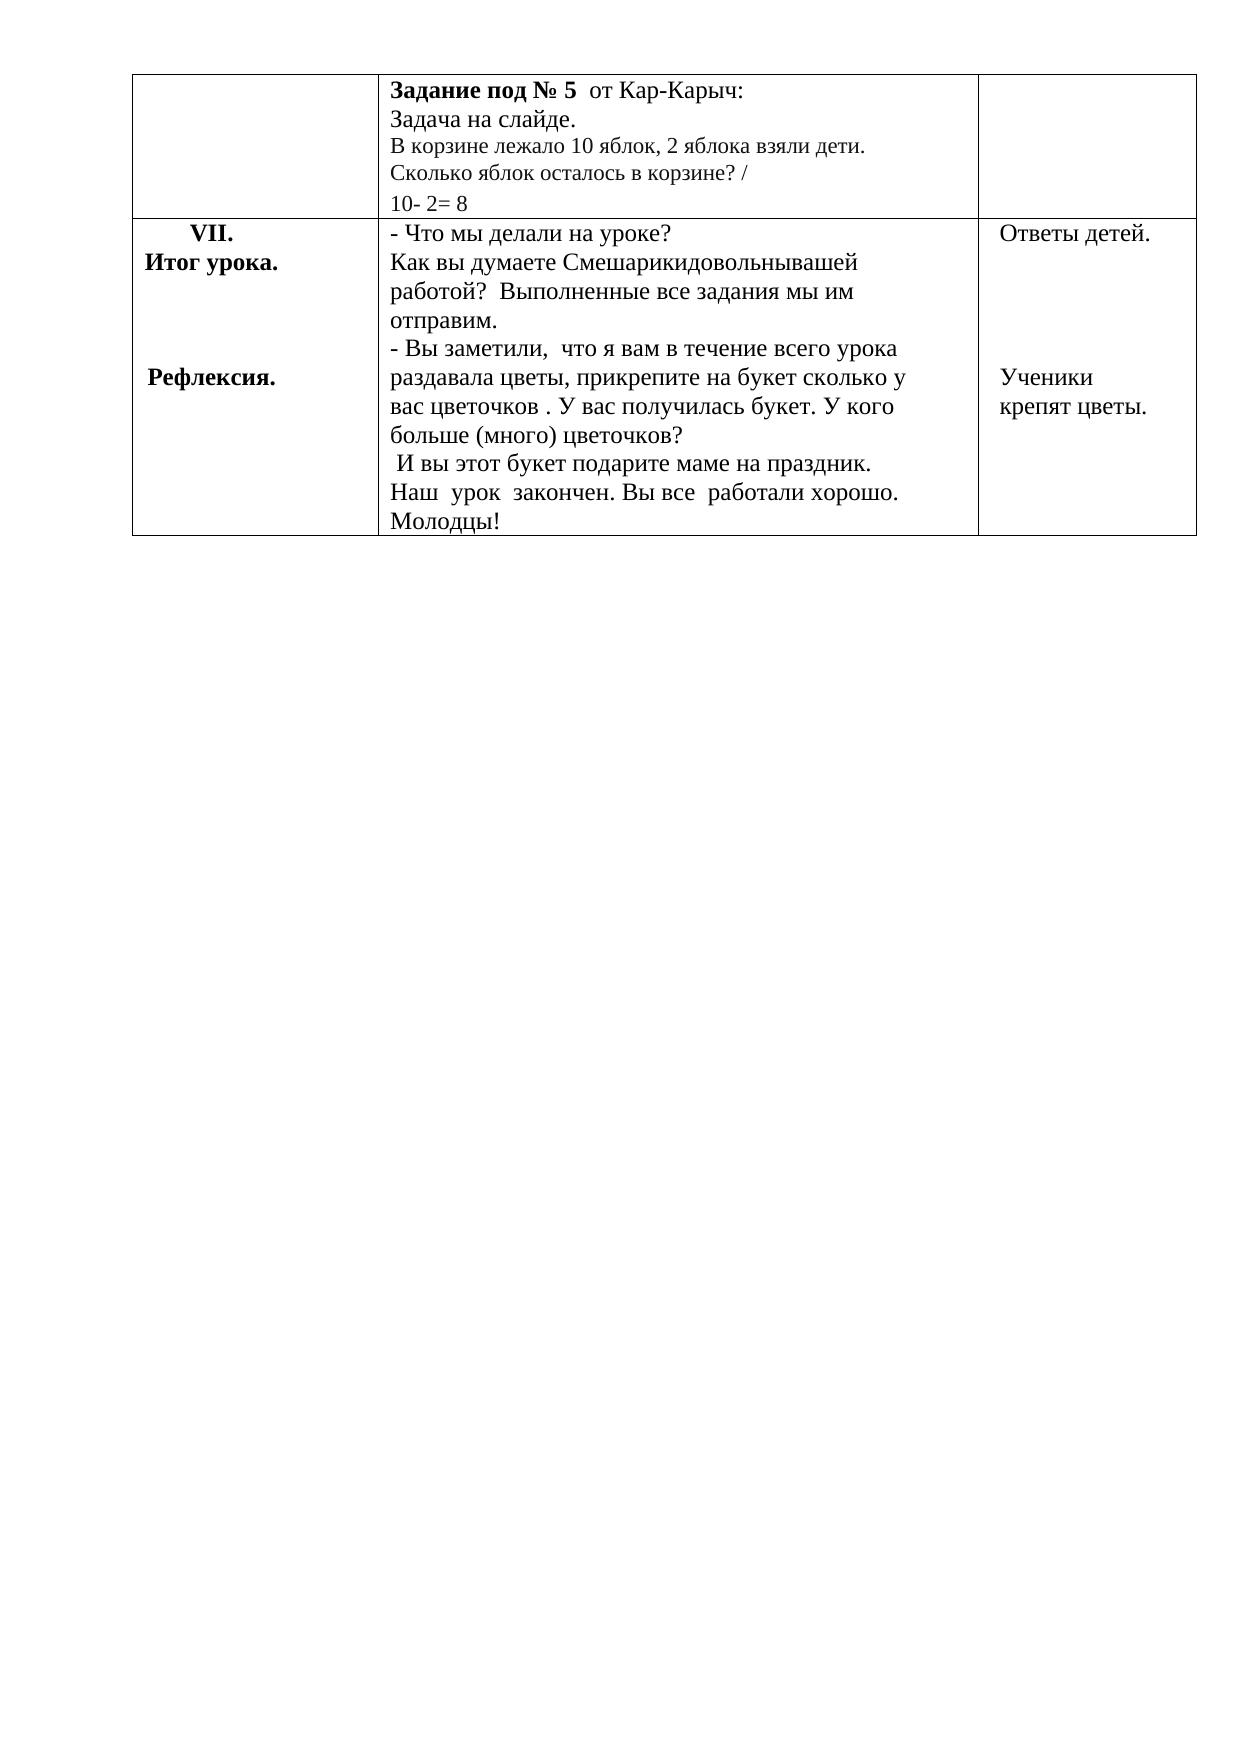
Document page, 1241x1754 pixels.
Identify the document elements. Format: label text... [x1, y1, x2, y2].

table_cell VII. Итог урока. Рефлексия. [133, 219, 378, 535]
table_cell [979, 75, 1196, 217]
table_cell Ответы детей. Ученики крепят цветы. [979, 219, 1196, 535]
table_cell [133, 75, 378, 217]
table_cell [379, 75, 978, 217]
table_cell - Что мы делали на уроке? Как вы думаете Смешарикидовольнывашей работой? Выполненные все задания мы им отправим. - Вы заметили, что я вам в течение всего урока раздавала цветы, прикрепите на букет сколько у вас цветочков . У вас получилась букет. У кого больше (много) цветочков? И вы этот букет подарите маме на праздник. Наш урок закончен. Вы все работали хорошо. Молодцы! [379, 219, 978, 535]
